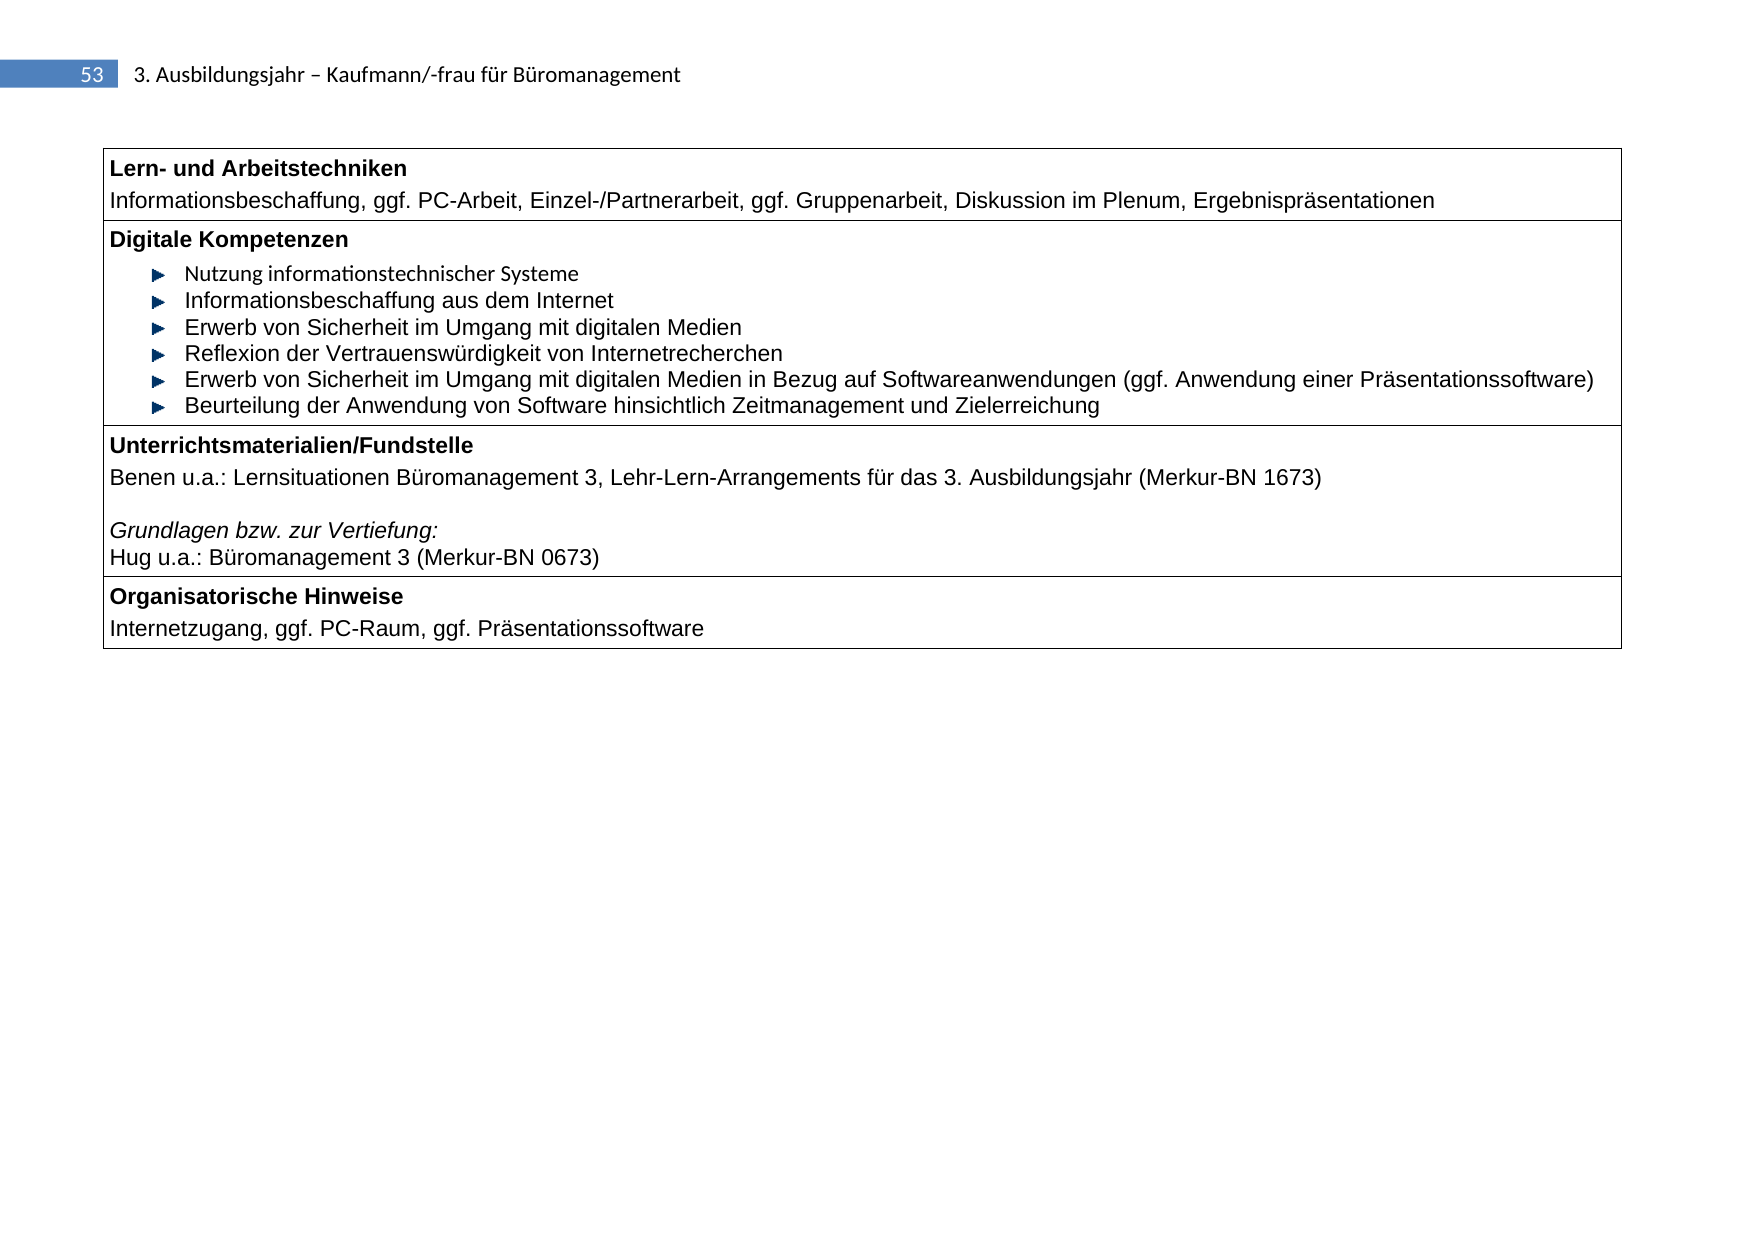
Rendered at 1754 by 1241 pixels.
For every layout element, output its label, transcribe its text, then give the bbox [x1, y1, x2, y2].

picture [147, 291, 165, 309]
table_cell Lern- und Arbeitstechniken Informationsbeschaffung, ggf. PC-Arbeit, Einzel-/Partnerarbeit, ggf. Gruppenarbeit, Diskussion im Plenum, Ergebnispräsentationen [104, 149, 1621, 219]
picture [147, 344, 165, 362]
picture [147, 264, 165, 282]
table_cell Digitale Kompetenzen [104, 221, 1621, 425]
picture [147, 371, 165, 388]
picture [147, 318, 165, 335]
picture [147, 397, 165, 414]
table_cell Unterrichtsmaterialien/Fundstelle Benen u.a.: Lernsituationen Büromanagement 3, Lehr-Lern-Arrangements für das 3. Ausbildungsjahr (Merkur-BN 1673) Grundlagen bzw. zur Vertiefung: Hug u.a.: Büromanagement 3 (Merkur-BN 0673) [104, 426, 1621, 576]
table_cell Organisatorische Hinweise Internetzugang, ggf. PC-Raum, ggf. Präsentationssoftware [104, 577, 1621, 648]
